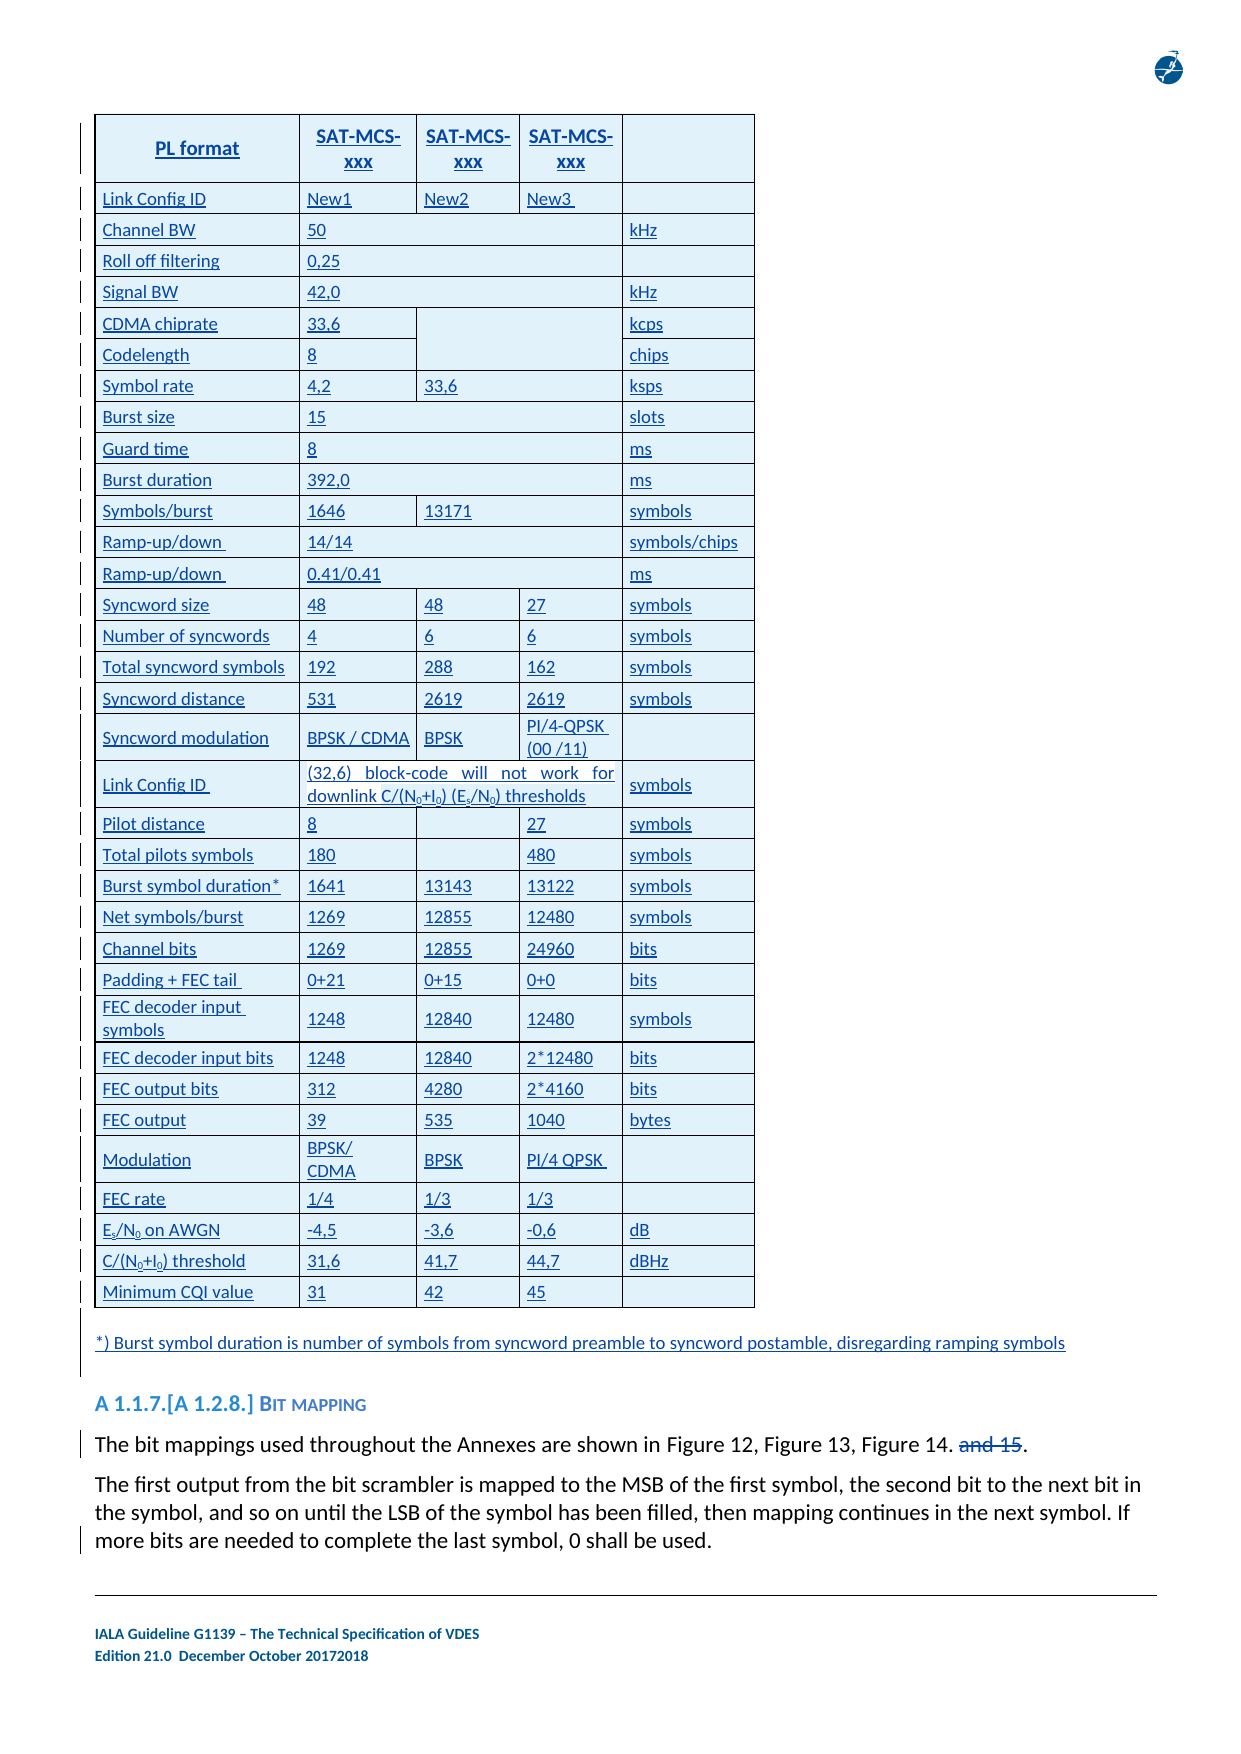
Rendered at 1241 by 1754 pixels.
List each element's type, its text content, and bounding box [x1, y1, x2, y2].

picture [1123, 0, 1241, 119]
text The bit mappings used throughout the Annexes are shown in Figure 12, Figure 13, Figure 14. . [94, 1430, 1157, 1458]
text The first output from the bit scrambler is mapped to the MSB of the first symbol, the second bit to the next bit in the symbol, and so on until the LSB of the symbol has been filled, then mapping continues in the next symbol. If more bits are needed to complete the last symbol, 0 shall be used. [94, 1470, 1157, 1554]
text Bit mapping [94, 1389, 1157, 1417]
